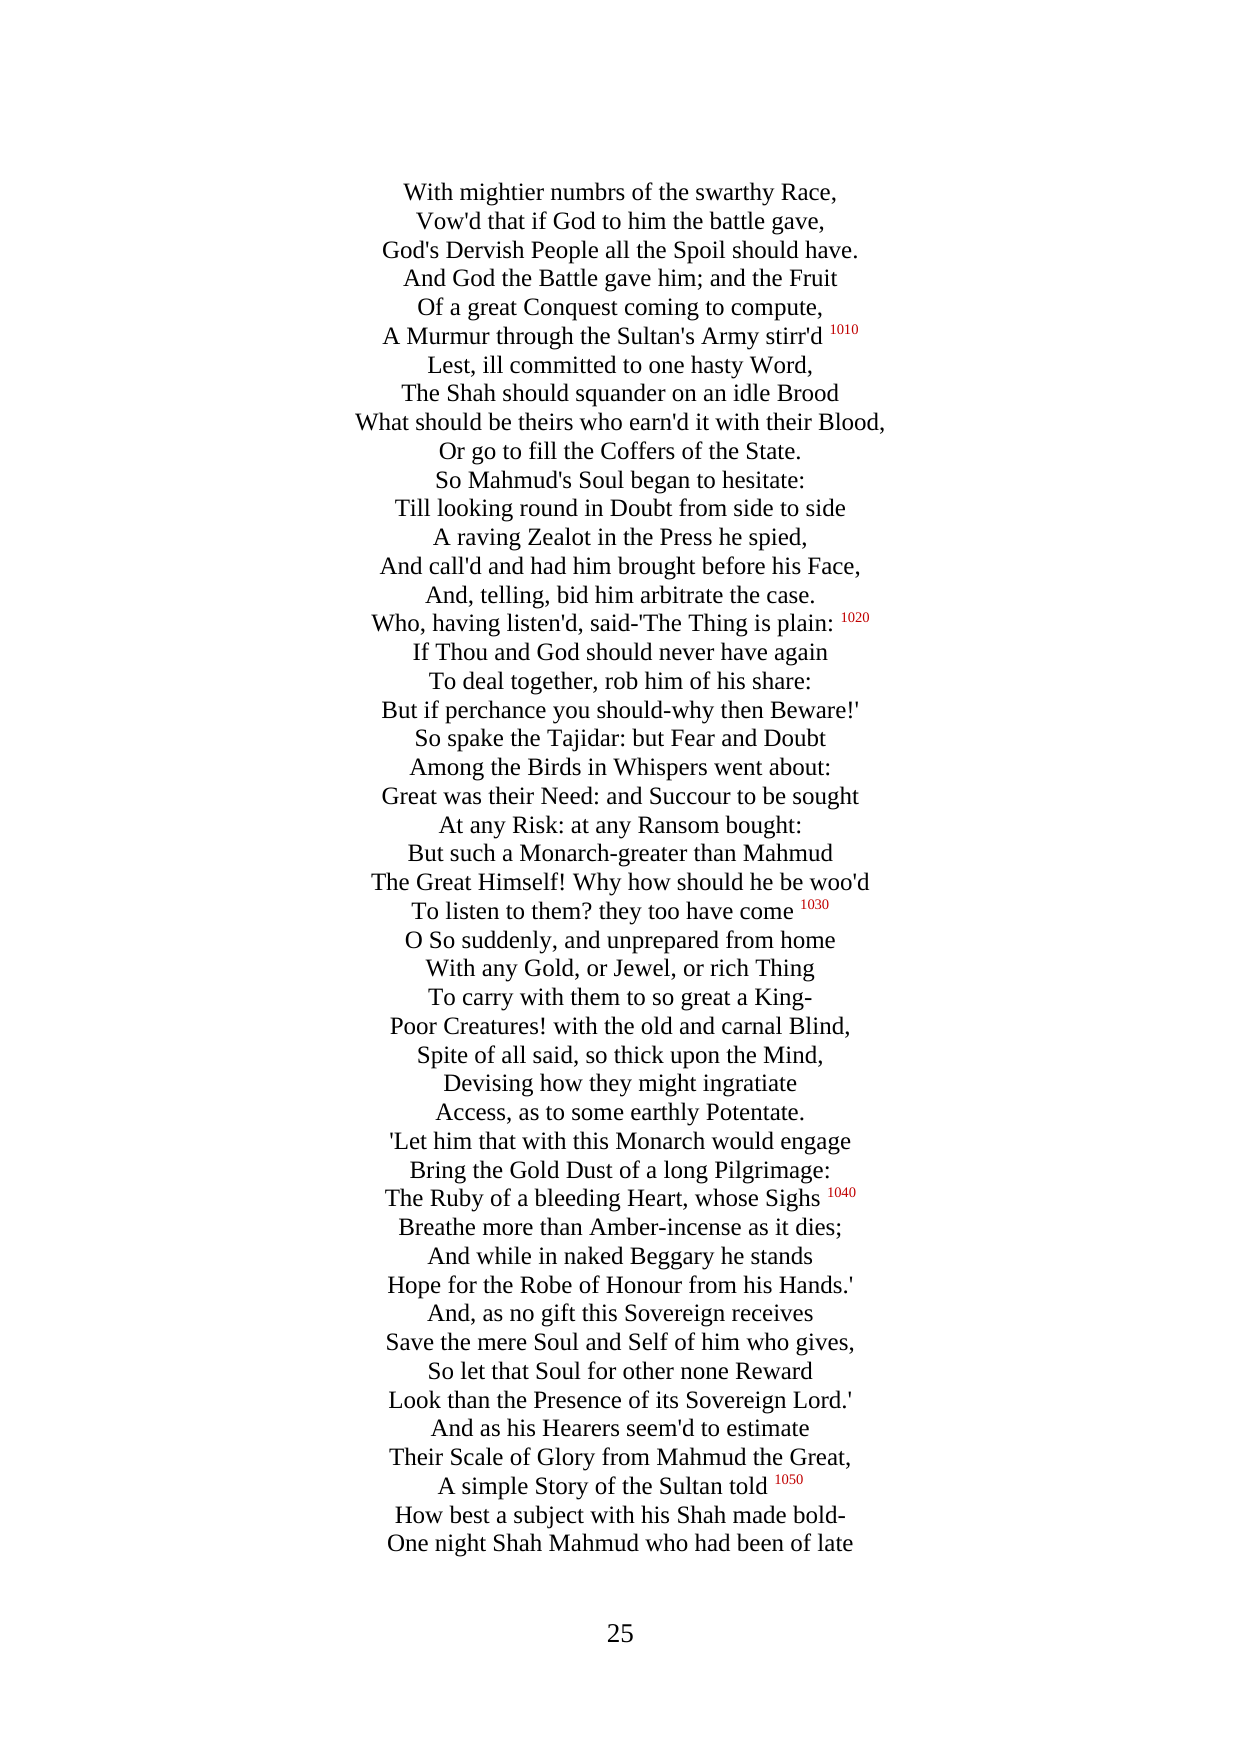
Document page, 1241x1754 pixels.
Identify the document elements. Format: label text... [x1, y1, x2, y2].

text And God the Battle gave him; and the Fruit [236, 263, 1004, 292]
text With mightier numbrs of the swarthy Race, [236, 177, 1004, 206]
text The Ruby of a bleeding Heart, whose Sighs 1040 [236, 1183, 1004, 1212]
text And call'd and had him brought before his Face, [236, 551, 1004, 580]
text Vow'd that if God to him the battle gave, [236, 206, 1004, 235]
text Till looking round in Doubt from side to side [236, 493, 1004, 522]
text A simple Story of the Sultan told 1050 [236, 1471, 1004, 1500]
text Breathe more than Amber-incense as it dies; [236, 1212, 1004, 1241]
text Among the Birds in Whispers went about: [236, 752, 1004, 781]
text Save the mere Soul and Self of him who gives, [236, 1327, 1004, 1356]
text Or go to fill the Coffers of the State. [236, 436, 1004, 465]
text Devising how they might ingratiate [236, 1068, 1004, 1097]
text If Thou and God should never have again [236, 637, 1004, 666]
text And as his Hearers seem'd to estimate [236, 1413, 1004, 1442]
text Their Scale of Glory from Mahmud the Great, [236, 1442, 1004, 1471]
text 'Let him that with this Monarch would engage [236, 1126, 1004, 1155]
text So Mahmud's Soul began to hesitate: [236, 465, 1004, 493]
text To listen to them? they too have come 1030 [236, 896, 1004, 925]
text What should be theirs who earn'd it with their Blood, [236, 407, 1004, 436]
text Great was their Need: and Succour to be sought [236, 781, 1004, 810]
text The Shah should squander on an idle Brood [236, 378, 1004, 407]
text The Great Himself! Why how should he be woo'd [236, 867, 1004, 896]
text Spite of all said, so thick upon the Mind, [236, 1040, 1004, 1068]
text Who, having listen'd, said-'The Thing is plain: 1020 [236, 608, 1004, 637]
text Hope for the Robe of Honour from his Hands.' [236, 1270, 1004, 1298]
text Access, as to some earthly Potentate. [236, 1097, 1004, 1126]
text Lest, ill committed to one hasty Word, [236, 350, 1004, 378]
text A Murmur through the Sultan's Army stirr'd 1010 [236, 321, 1004, 350]
text And, as no gift this Sovereign receives [236, 1298, 1004, 1327]
text How best a subject with his Shah made bold- [236, 1500, 1004, 1528]
text So spake the Tajidar: but Fear and Doubt [236, 723, 1004, 752]
text To carry with them to so great a King- [236, 982, 1004, 1011]
text One night Shah Mahmud who had been of late [236, 1528, 1004, 1557]
text So let that Soul for other none Reward [236, 1356, 1004, 1385]
text Bring the Gold Dust of a long Pilgrimage: [236, 1155, 1004, 1183]
text But such a Monarch-greater than Mahmud [236, 838, 1004, 867]
text God's Dervish People all the Spoil should have. [236, 235, 1004, 263]
text To deal together, rob him of his share: [236, 666, 1004, 695]
text Of a great Conquest coming to compute, [236, 292, 1004, 321]
text And, telling, bid him arbitrate the case. [236, 580, 1004, 608]
text A raving Zealot in the Press he spied, [236, 522, 1004, 551]
text O So suddenly, and unprepared from home [236, 925, 1004, 953]
text Poor Creatures! with the old and carnal Blind, [236, 1011, 1004, 1040]
text Look than the Presence of its Sovereign Lord.' [236, 1385, 1004, 1413]
text And while in naked Beggary he stands [236, 1241, 1004, 1270]
text At any Risk: at any Ransom bought: [236, 810, 1004, 838]
text With any Gold, or Jewel, or rich Thing [236, 953, 1004, 982]
text But if perchance you should-why then Beware!' [236, 695, 1004, 723]
